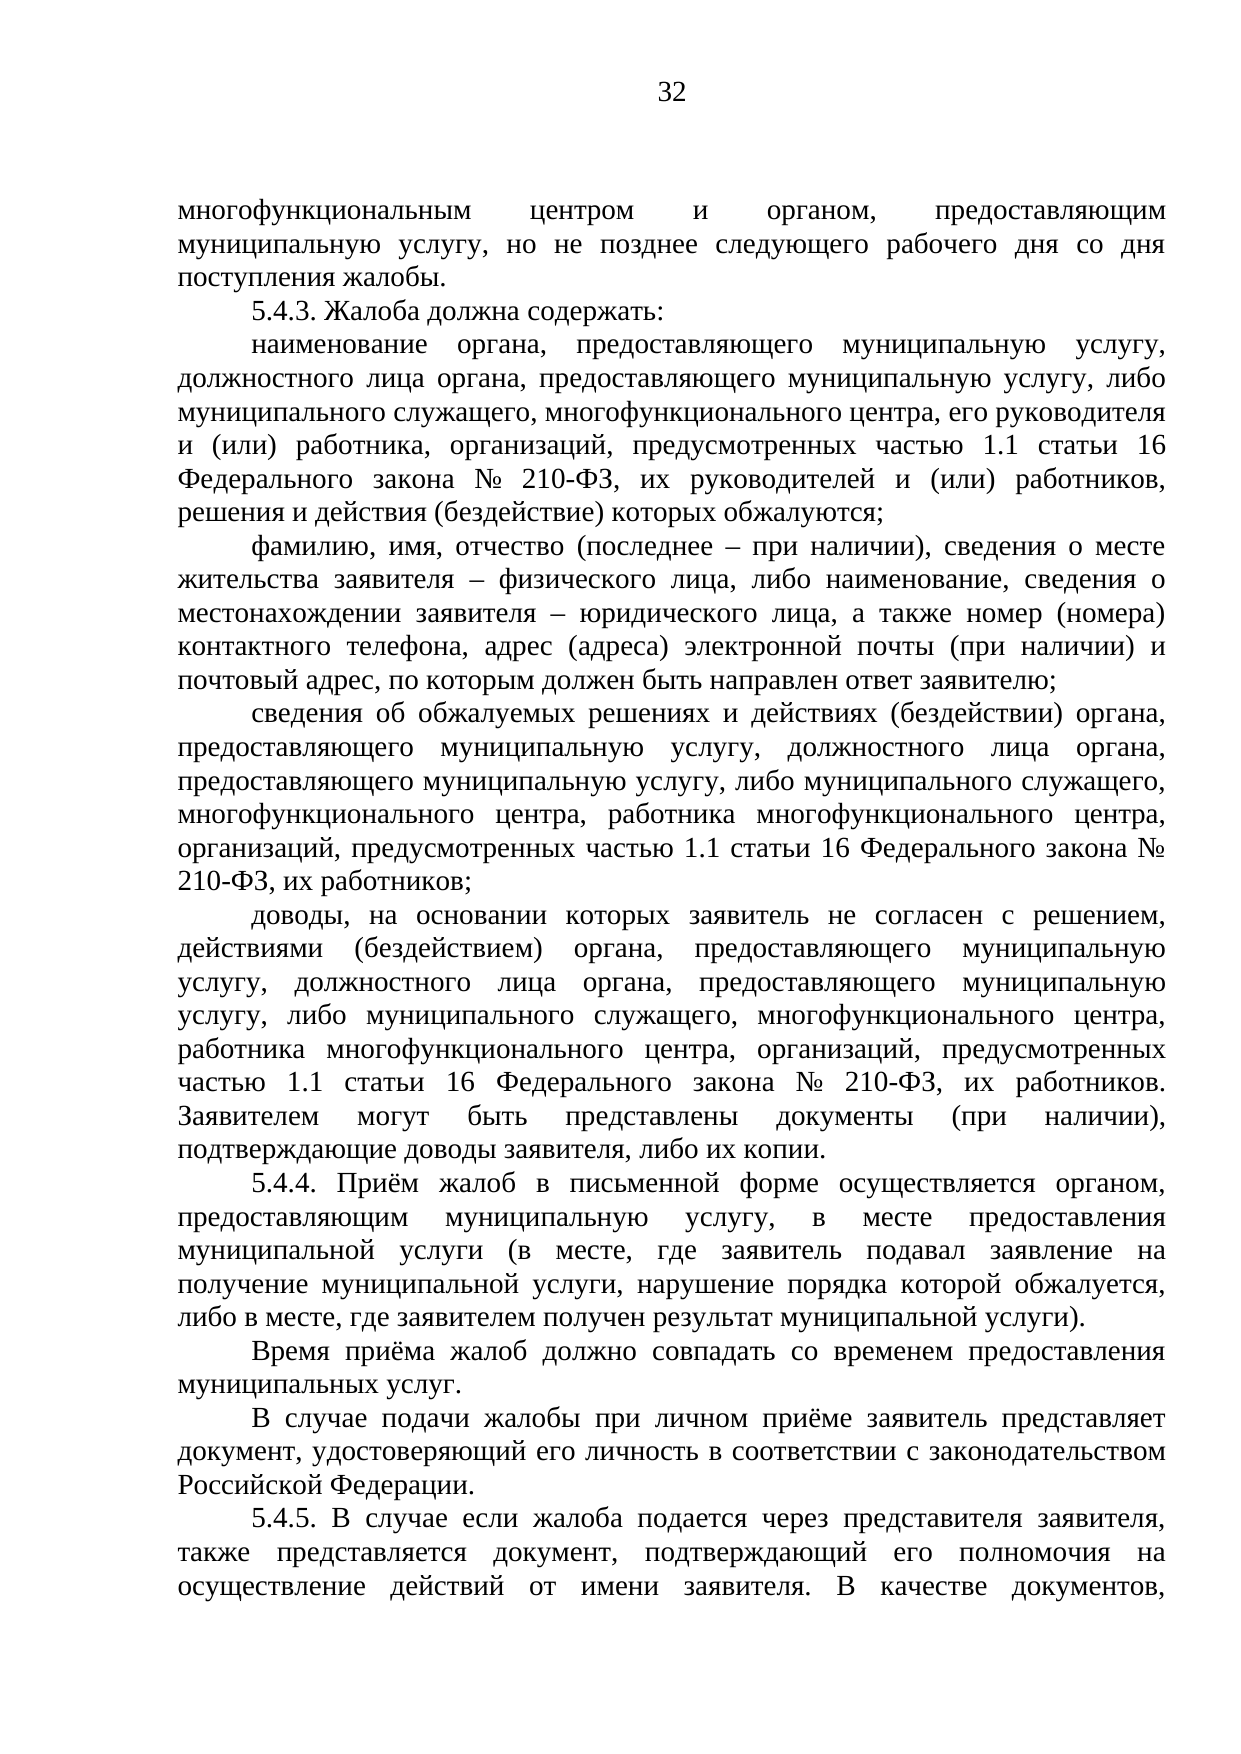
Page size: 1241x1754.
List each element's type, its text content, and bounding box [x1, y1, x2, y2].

text наименование органа, предоставляющего муниципальную услугу, должностного лица органа, предоставляющего муниципальную услугу, либо муниципального служащего, многофункционального центра, его руководителя и (или) работника, организаций, предусмотренных частью 1.1 статьи 16 Федерального закона № 210-ФЗ, их руководителей и (или) работников, решения и действия (бездействие) которых обжалуются; [177, 327, 1167, 528]
text 5.4.3. Жалоба должна содержать: [177, 293, 1167, 327]
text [177, 192, 1167, 293]
text В случае подачи жалобы при личном приёме заявитель представляет документ, удостоверяющий его личность в соответствии с законодательством Российской Федерации. [177, 1400, 1167, 1501]
text Время приёма жалоб должно совпадать со временем предоставления муниципальных услуг. [177, 1333, 1167, 1400]
text фамилию, имя, отчество (последнее – при наличии), сведения о месте жительства заявителя – физического лица, либо наименование, сведения о местонахождении заявителя – юридического лица, а также номер (номера) контактного телефона, адрес (адреса) электронной почты (при наличии) и почтовый адрес, по которым должен быть направлен ответ заявителю; [177, 528, 1167, 696]
text 5.4.4. Приём жалоб в письменной форме осуществляется органом, предоставляющим муниципальную услугу, в месте предоставления муниципальной услуги (в месте, где заявитель подавал заявление на получение муниципальной услуги, нарушение порядка которой обжалуется, либо в месте, где заявителем получен результат муниципальной услуги). [177, 1165, 1167, 1333]
text доводы, на основании которых заявитель не согласен с решением, действиями (бездействием) органа, предоставляющего муниципальную услугу, должностного лица органа, предоставляющего муниципальную услугу, либо муниципального служащего, многофункционального центра, работника многофункционального центра, организаций, предусмотренных частью 1.1 статьи 16 Федерального закона № 210-ФЗ, их работников. Заявителем могут быть представлены документы (при наличии), подтверждающие доводы заявителя, либо их копии. [177, 897, 1167, 1165]
text сведения об обжалуемых решениях и действиях (бездействии) органа, предоставляющего муниципальную услугу, должностного лица органа, предоставляющего муниципальную услугу, либо муниципального служащего, многофункционального центра, работника многофункционального центра, организаций, предусмотренных частью 1.1 статьи 16 Федерального закона № 210-ФЗ, их работников; [177, 696, 1167, 897]
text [177, 1501, 1167, 1601]
